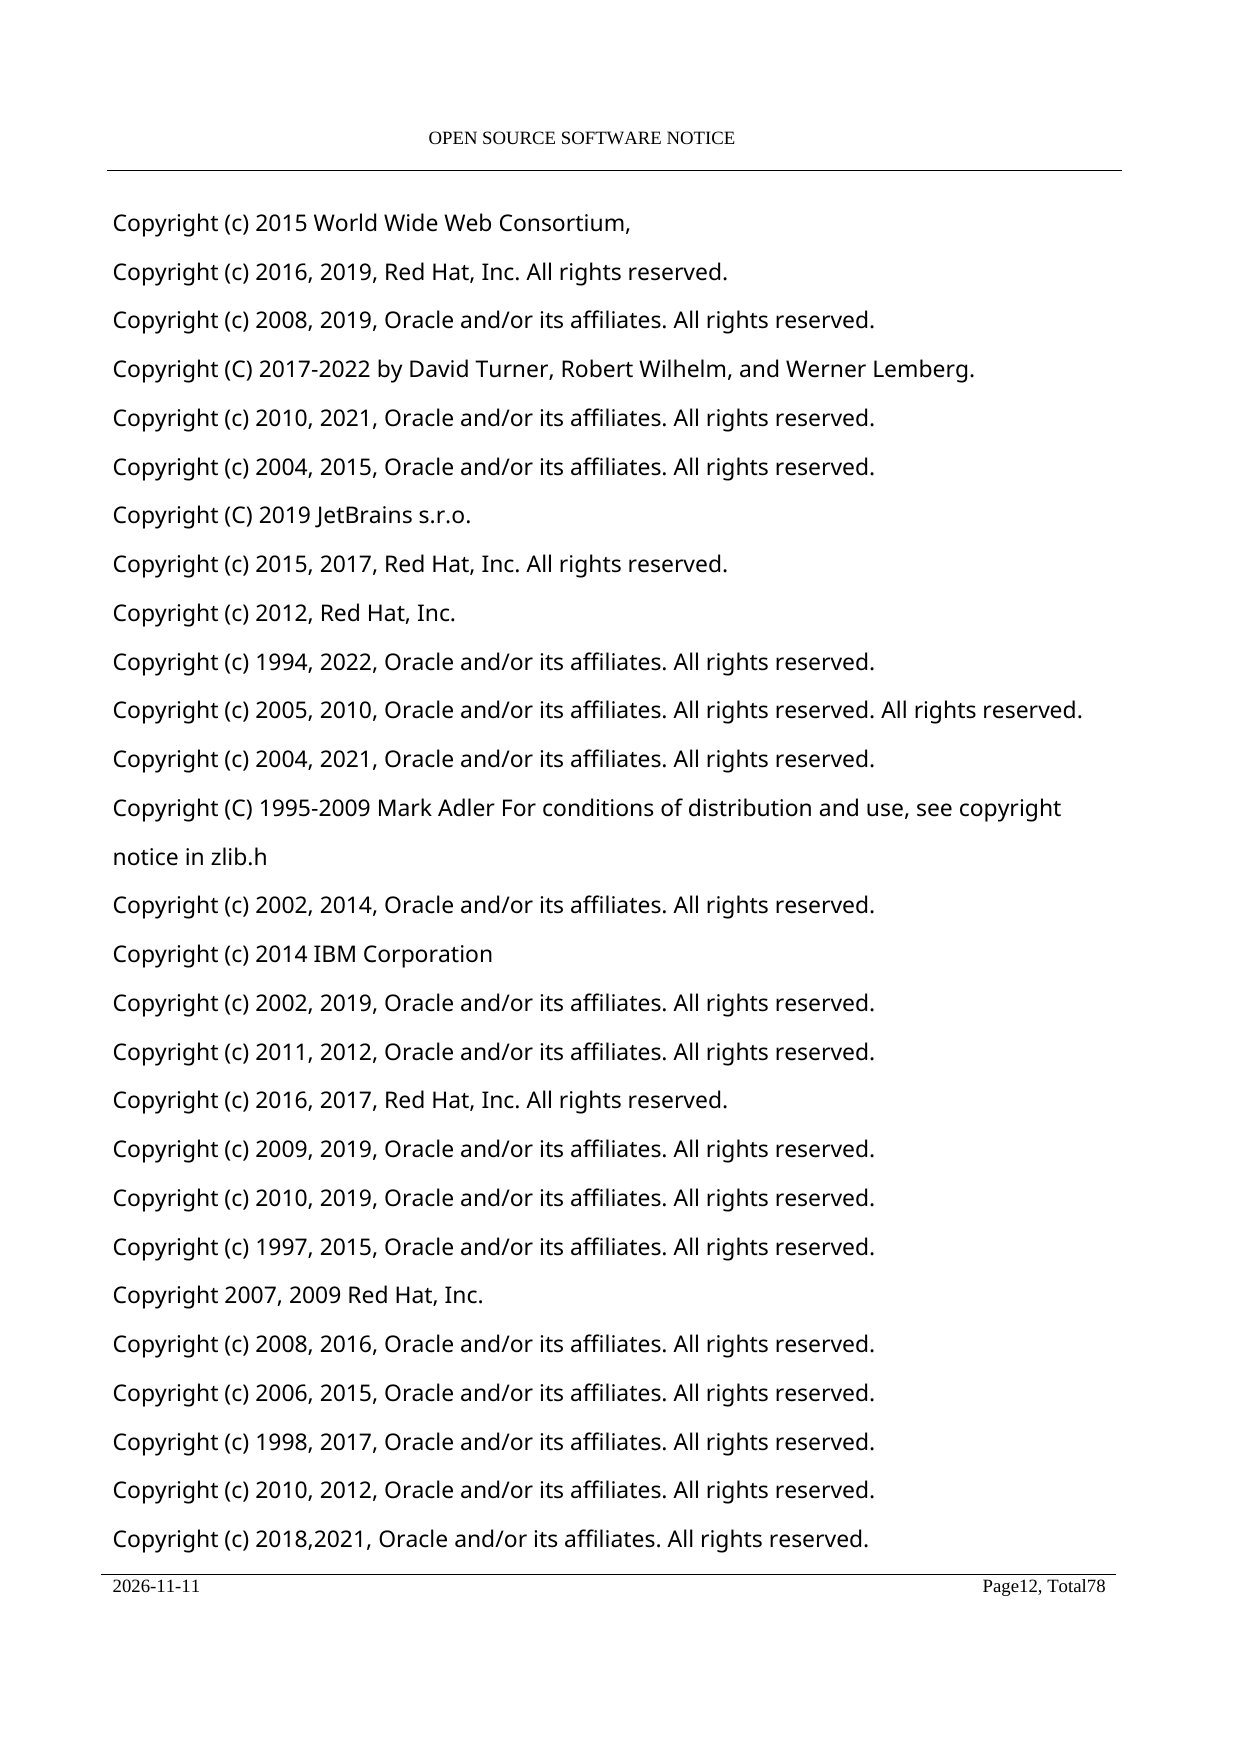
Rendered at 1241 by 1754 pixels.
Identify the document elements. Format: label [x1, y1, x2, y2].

text [112, 206, 1128, 1555]
